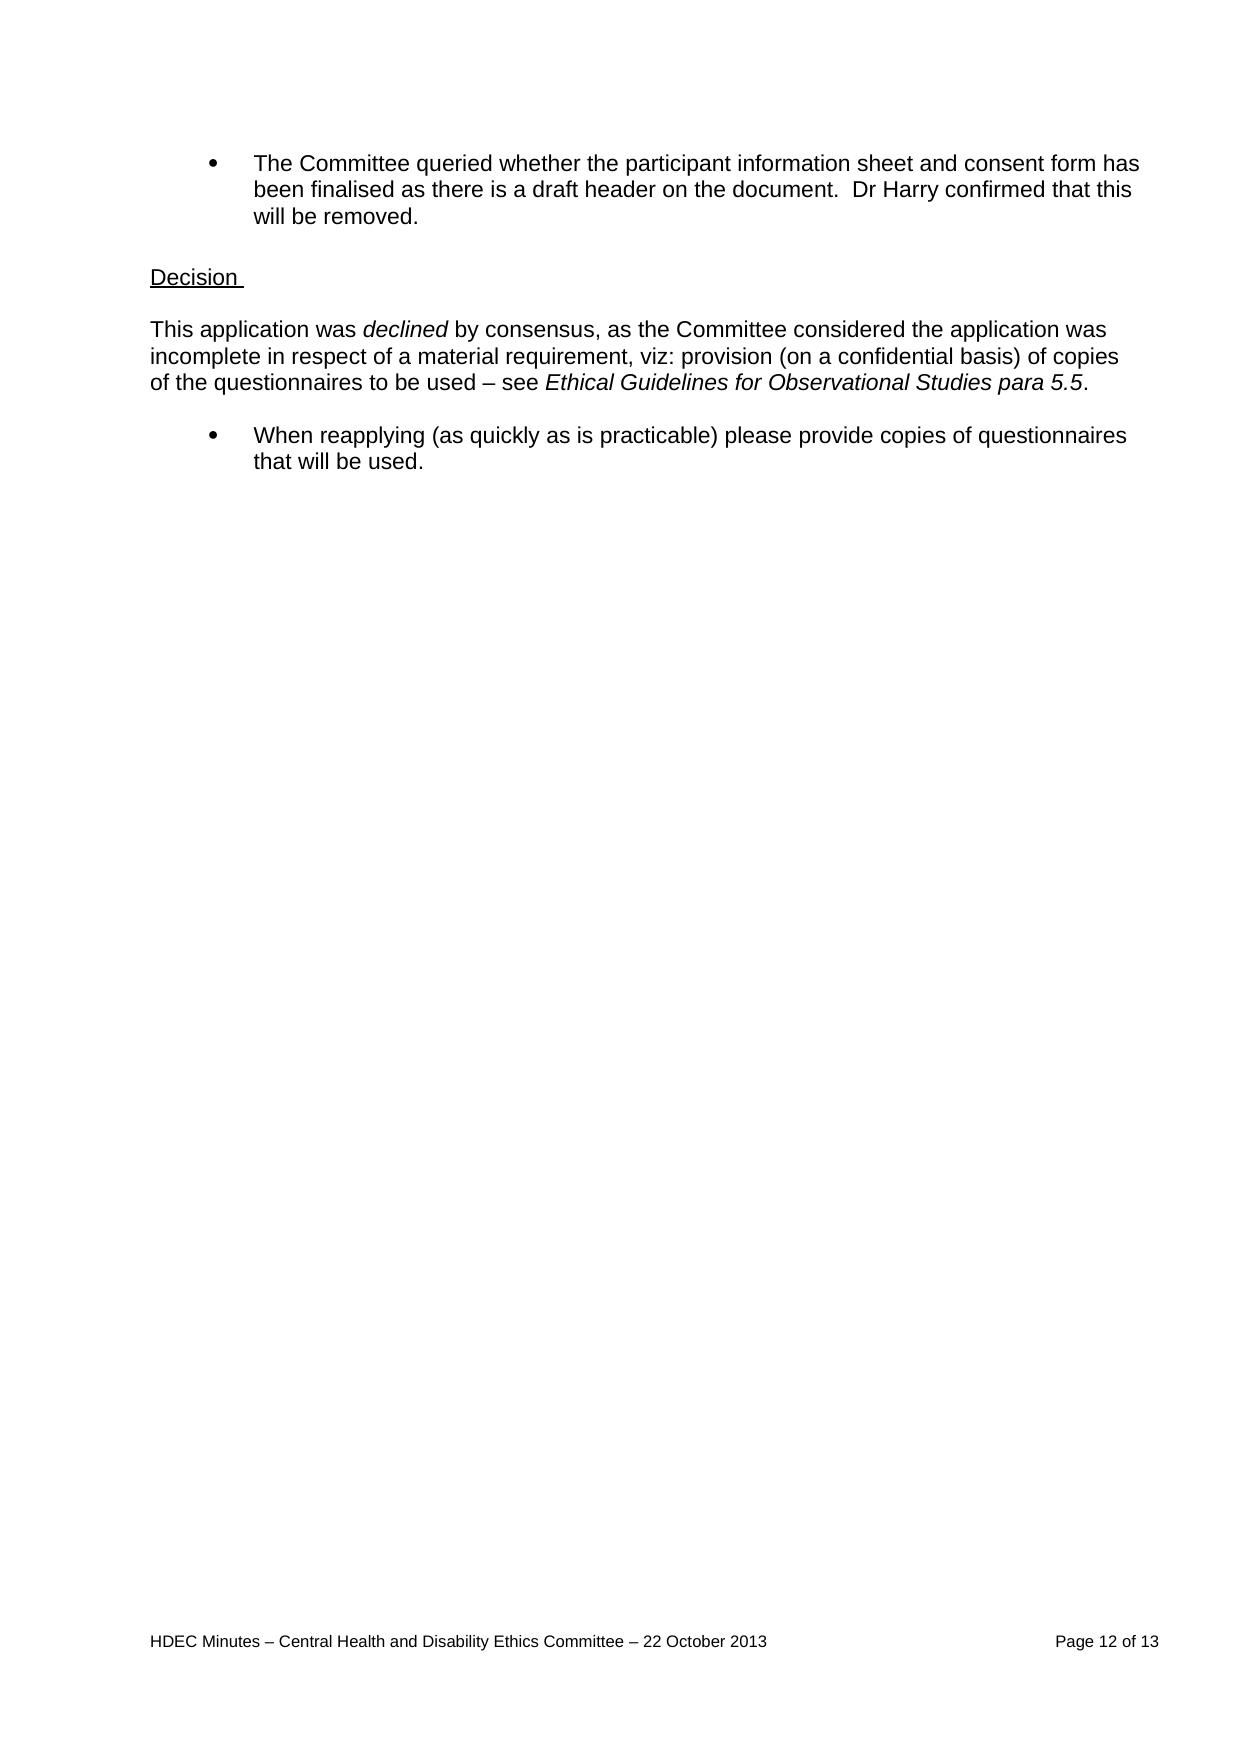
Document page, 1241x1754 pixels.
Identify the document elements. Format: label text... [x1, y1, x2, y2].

text This application was declined by consensus, as the Committee considered the application was incomplete in respect of a material requirement, viz: provision (on a confidential basis) of copies of the questionnaires to be used – see Ethical Guidelines for Observational Studies para 5.5. [150, 316, 1144, 396]
text Decision [150, 264, 1144, 290]
list The Committee queried whether the participant information sheet and consent form has been finalised as there is a draft header on the document. Dr Harry confirmed that this will be removed. [209, 150, 1144, 229]
list When reapplying (as quickly as is practicable) please provide copies of questionnaires that will be used. [209, 422, 1144, 474]
